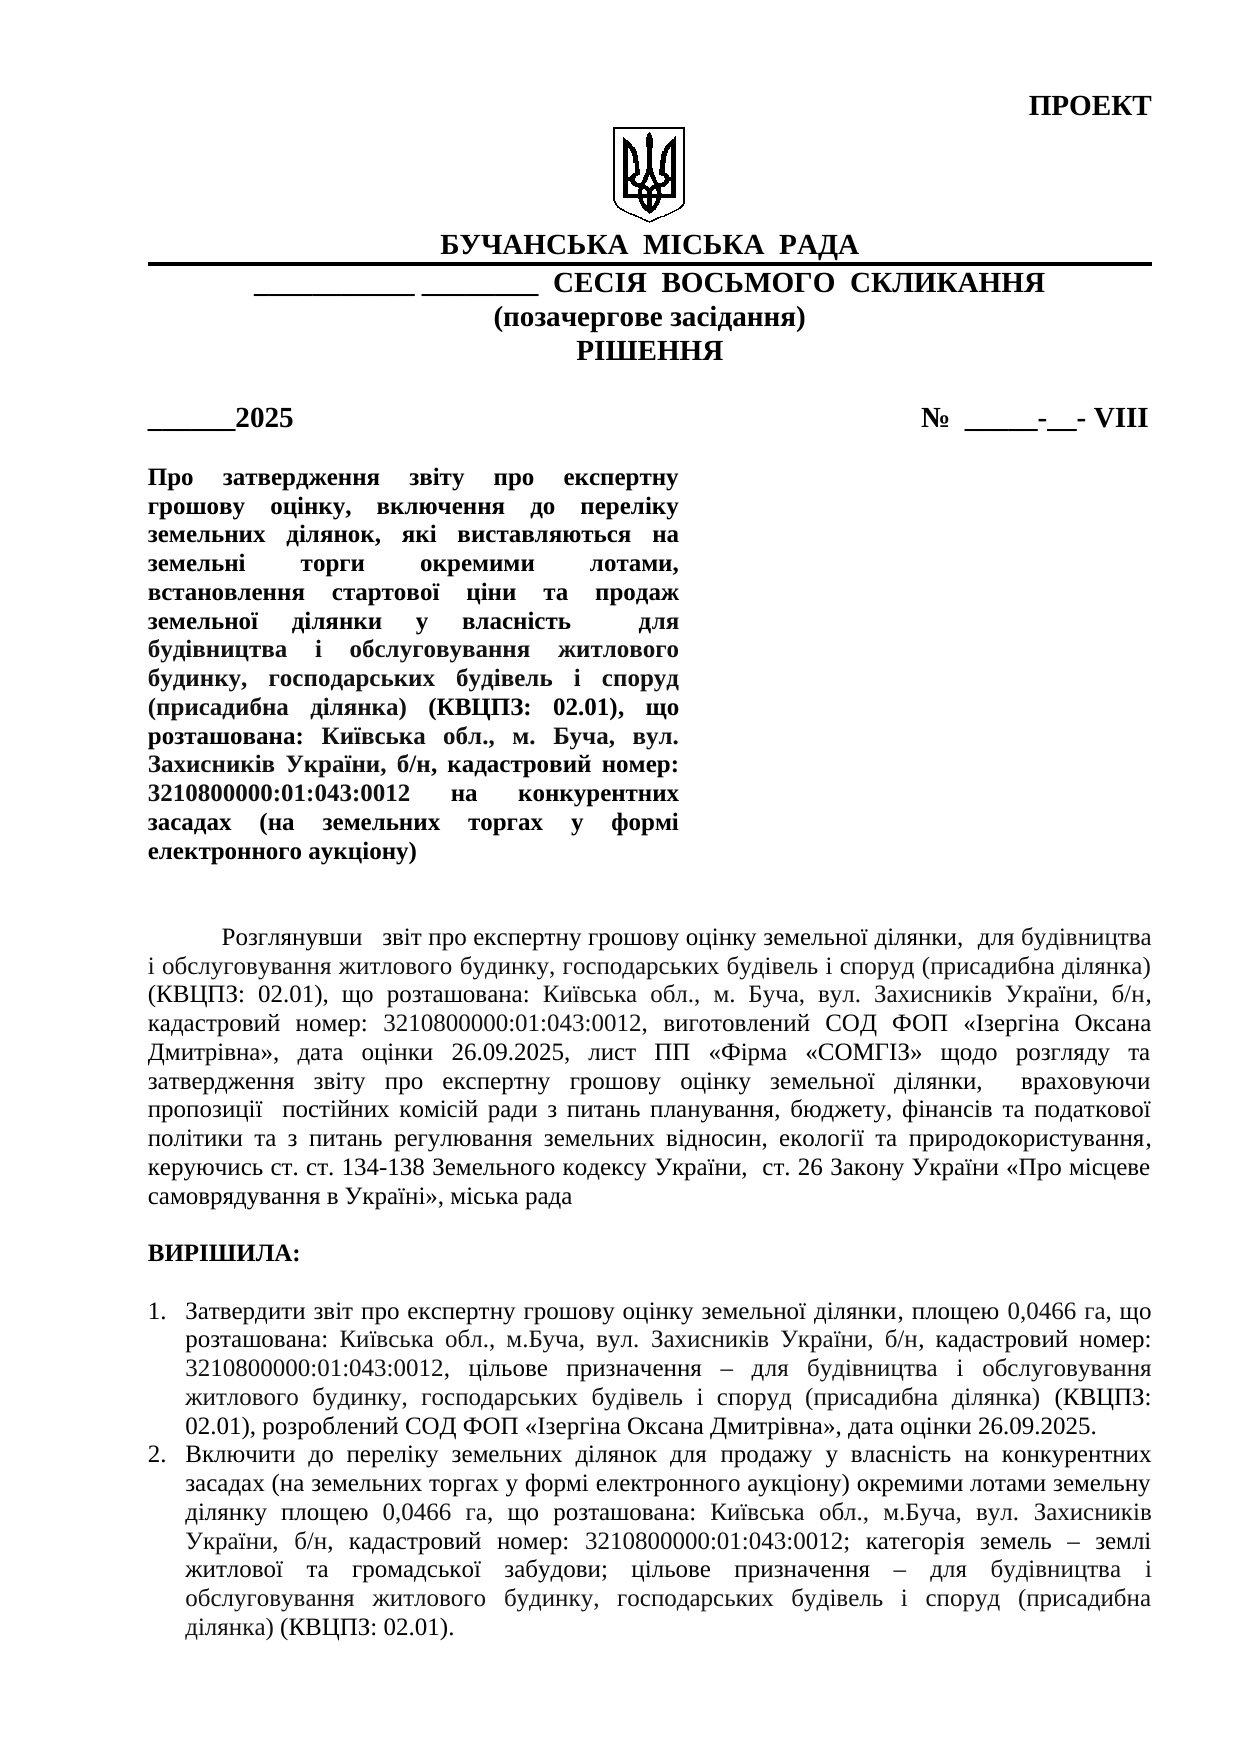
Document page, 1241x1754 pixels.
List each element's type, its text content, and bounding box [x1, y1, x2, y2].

text Про затвердження звіту про експертну грошову оцінку, включення до переліку земельних ділянок, які виставляються на земельні торги окремими лотами, встановлення стартової ціни та продаж земельної ділянки у власність для будівництва і обслуговування житлового будинку, господарських будівель і споруд (присадибна ділянка) (КВЦПЗ: 02.01), що розташована: Київська обл., м. Буча, вул. Захисників України, б/н, кадастровий номер: 3210800000:01:043:0012 на конкурентних засадах (на земельних торгах у формі електронного аукціону) [148, 462, 679, 635]
text ПРОЕКТ [148, 88, 1152, 122]
text Розглянувши звіт про експертну грошову оцінку земельної ділянки, для будівництва і обслуговування житлового будинку, господарських будівель і споруд (присадибна ділянка) (КВЦПЗ: 02.01), що розташована: Київська обл., м. Буча, вул. Захисників України, б/н, кадастровий номер: 3210800000:01:043:0012, виготовлений СОД ФОП «Ізергіна Оксана Дмитрівна», дата оцінки 26.09.2025, лист ПП «Фірма «СОМГІЗ» щодо розгляду та затвердження звіту про експертну грошову оцінку земельної ділянки, враховуючи пропозиції постійних комісій ради з питань планування, бюджету, фінансів та податкової політики та з питань регулювання земельних відносин, екології та природокористування, керуючись ст. ст. 134-138 Земельного кодексу України, ст. 26 Закону України «Про місцеве самоврядування в Україні», міська рада [148, 979, 1152, 1209]
text БУЧАНСЬКА МІСЬКА РАДА [148, 227, 1152, 262]
list Включити до переліку земельних ділянок для продажу у власність на конкурентних засадах (на земельних торгах у формі електронного аукціону) окремими лотами земельну ділянку площею 0,0466 га, що розташована: Київська обл., м.Буча, вул. Захисників України, б/н, кадастровий номер: 3210800000:01:043:0012; категорія земель – землі житлової та громадської забудови; цільове призначення – для будівництва і обслуговування житлового будинку, господарських будівель і споруд (присадибна ділянка) (КВЦПЗ: 02.01). [148, 1439, 1152, 1641]
text (позачергове засідання) [148, 299, 1152, 333]
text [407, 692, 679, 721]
text РІШЕННЯ [148, 333, 1152, 366]
text ___________ ________ СЕСІЯ ВОСЬМОГО СКЛИКАННЯ [148, 266, 1152, 299]
text Про затвердження звіту про експертну грошову оцінку, включення до переліку земельних ділянок, які виставляються на земельні торги окремими лотами, встановлення стартової ціни та продаж земельної ділянки у власність для будівництва і обслуговування житлового будинку, господарських будівель і споруд (присадибна ділянка) (КВЦПЗ: 02.01), що розташована: Київська обл., м. Буча, вул. Захисників України, б/н, кадастровий номер: 3210800000:01:043:0012 на конкурентних засадах (на земельних торгах у формі електронного аукціону) [148, 721, 679, 864]
text ВИРІШИЛА: [148, 1238, 1152, 1267]
list Затвердити звіт про експертну грошову оцінку земельної ділянки, площею 0,0466 га, що розташована: Київська обл., м.Буча, вул. Захисників України, б/н, кадастровий номер: 3210800000:01:043:0012, цільове призначення – для будівництва і обслуговування житлового будинку, господарських будівель і споруд (присадибна ділянка) (КВЦПЗ: 02.01), розроблений СОД ФОП «Ізергіна Оксана Дмитрівна», дата оцінки 26.09.2025. [148, 1296, 1152, 1439]
text ______2025 № _____-__- VІІІ [148, 400, 1152, 433]
